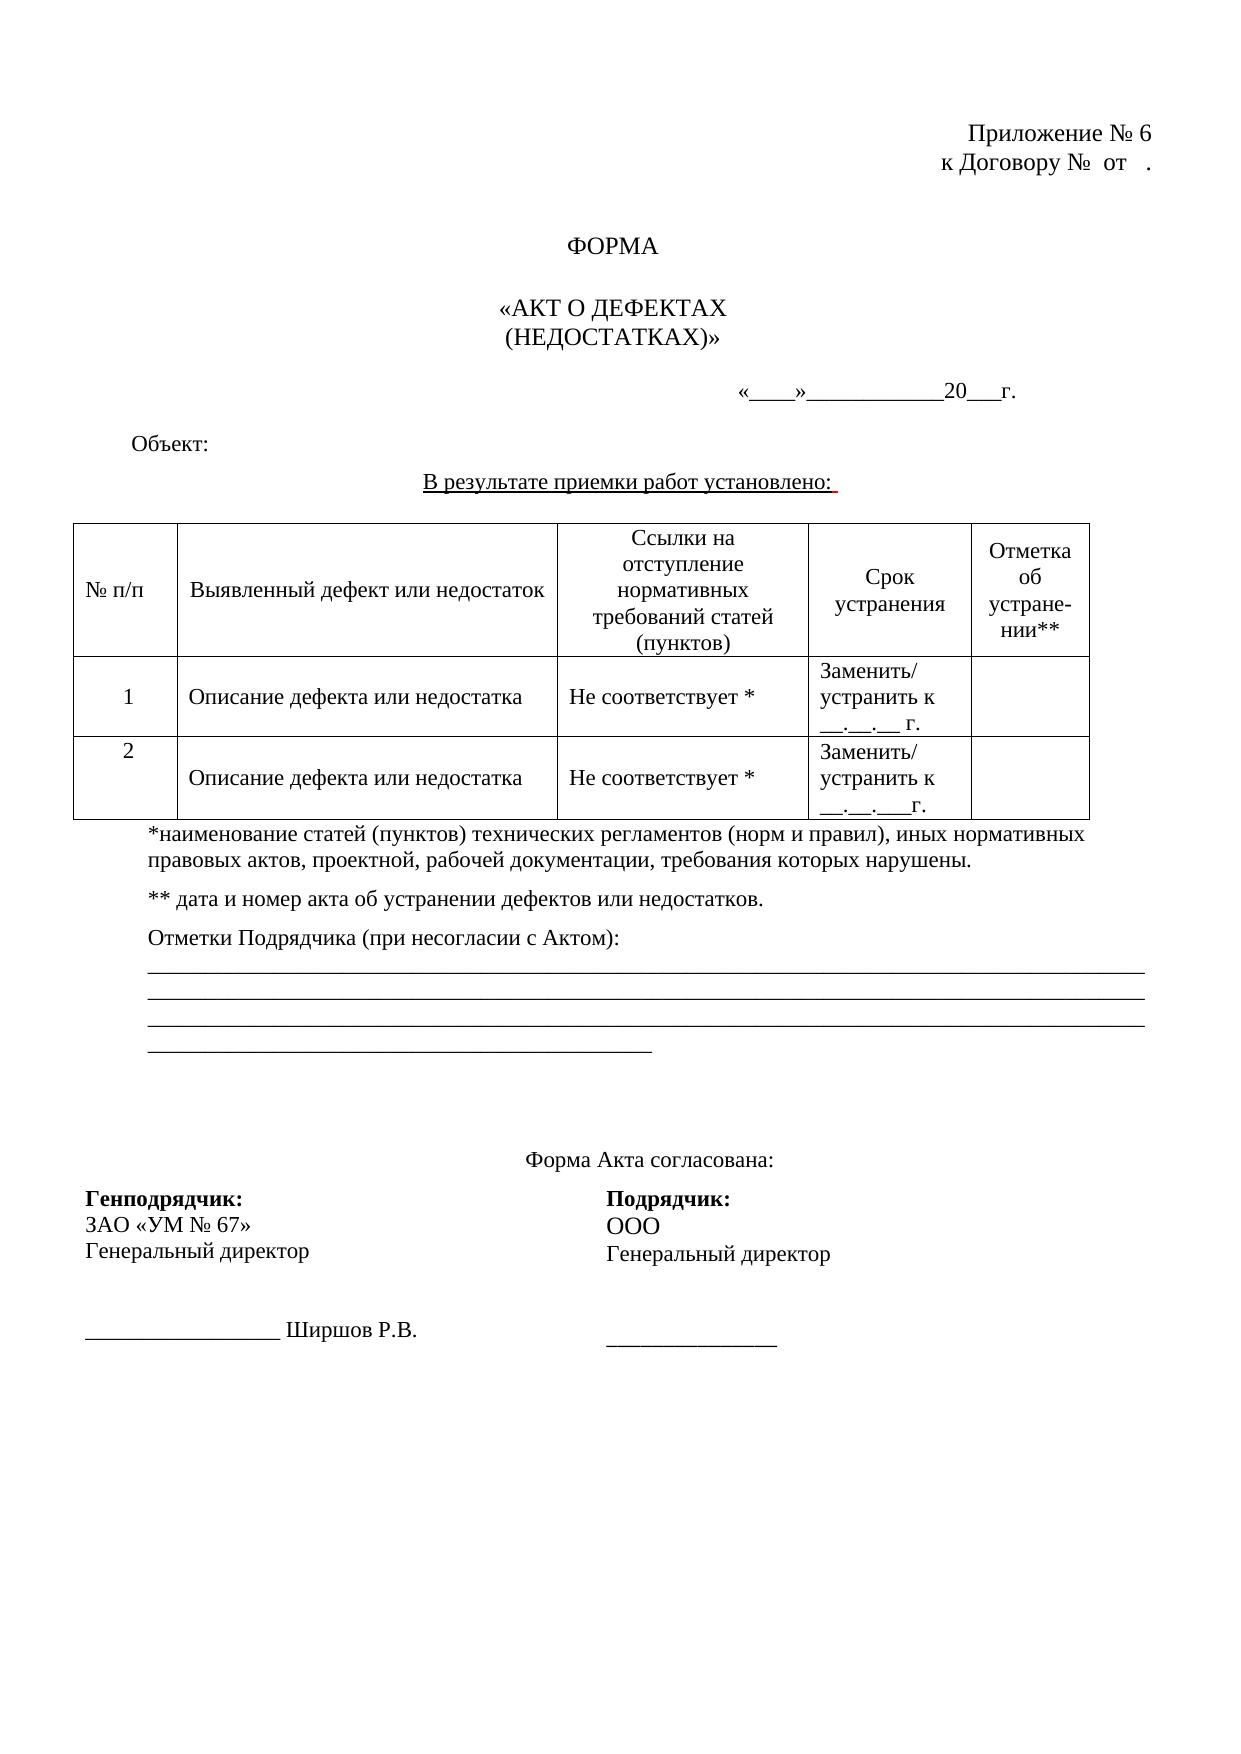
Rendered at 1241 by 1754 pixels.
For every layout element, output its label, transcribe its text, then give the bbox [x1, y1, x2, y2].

table_cell Не соответствует * [558, 657, 808, 736]
text ** дата и номер акта об устранении дефектов или недостатков. [148, 885, 1152, 911]
text Приложение № 6 [679, 118, 1152, 147]
table_cell 2 [74, 737, 177, 819]
table_header Выявленный дефект или недостаток [178, 524, 557, 656]
text Объект: [74, 429, 1152, 456]
table_cell Описание дефекта или недостатка [178, 657, 557, 736]
text *наименование статей (пунктов) технических регламентов (норм и правил), иных нормативных правовых актов, проектной, рабочей документации, требования которых нарушены. [148, 820, 1152, 872]
table_cell [972, 657, 1089, 736]
table_header Отметка об устране-нии** [972, 524, 1089, 656]
table_cell Не соответствует * [558, 737, 808, 819]
text Форма Акта согласована: [148, 1146, 1152, 1172]
table_cell Заменить/ устранить к __.__.__ г. [809, 657, 971, 736]
text ФОРМА [74, 231, 1152, 259]
text «АКТ О ДЕФЕКТАХ [74, 293, 1152, 322]
table_cell Заменить/ устранить к __.__.___г. [809, 737, 971, 819]
table_header Ссылки на отступление нормативных требований статей (пунктов) [558, 524, 808, 656]
text В результате приемки работ установлено: [148, 468, 1152, 495]
table_header Срок устранения [809, 524, 971, 656]
table_cell Описание дефекта или недостатка [178, 737, 557, 819]
text «____»____________20___г. [664, 377, 1152, 403]
table_header Генподрядчик: ЗАО «УМ № 67» Генеральный директор _________________ Ширшов Р.В. [74, 1185, 595, 1371]
table_cell 1 [74, 657, 177, 736]
text (НЕДОСТАТКАХ)» [74, 322, 1152, 351]
text Отметки Подрядчика (при несогласии с Актом): _________________________________________________________________________________________________________________________________________________________________________________________________________________________________________________________________________________________________________________ [148, 924, 1152, 1056]
table_header № п/п [74, 524, 177, 656]
table_cell [972, 737, 1089, 819]
table_header Подрядчик: ООО Генеральный директор _______________ [595, 1185, 1116, 1371]
text к Договору № от . [517, 147, 1152, 176]
